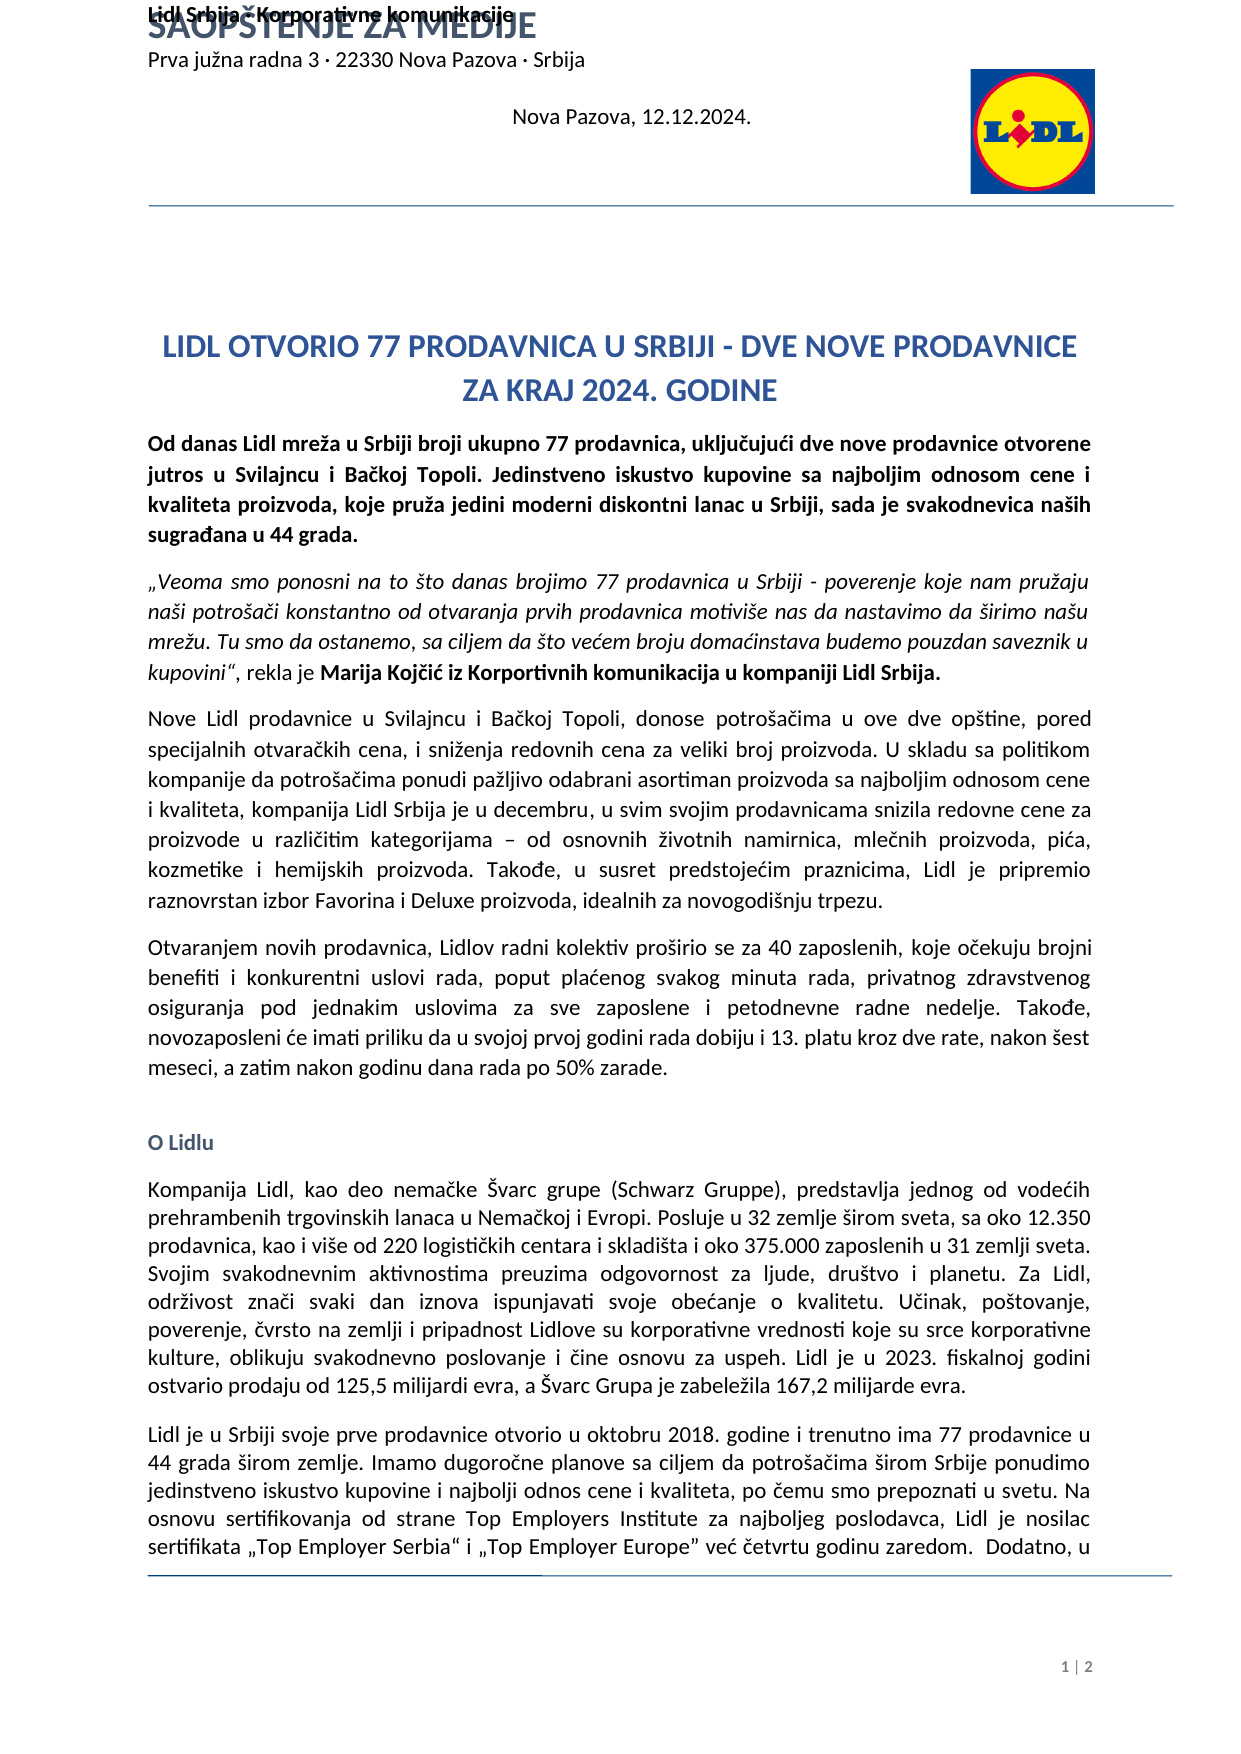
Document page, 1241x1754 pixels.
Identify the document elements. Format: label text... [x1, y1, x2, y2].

text Otvaranjem novih prodavnica, Lidlov radni kolektiv proširio se za 40 zaposlenih, koje očekuju brojni benefiti i konkurentni uslovi rada, poput plaćenog svakog minuta rada, privatnog zdravstvenog osiguranja pod jednakim uslovima za sve zaposlene i petodnevne radne nedelje. Takođe, novozaposleni će imati priliku da u svojoj prvoj godini rada dobiju i 13. platu kroz dve rate, nakon šest meseci, a zatim nakon godinu dana rada po 50% zarade. [148, 933, 1092, 1081]
text LIDL OTVORIO 77 PRODAVNICA U SRBIJI - DVE NOVE PRODAVNICE ZA KRAJ 2024. GODINE [148, 325, 1092, 409]
text Nove Lidl prodavnice u Svilajncu i Bačkoj Topoli, donose potrošačima u ove dve opštine, pored specijalnih otvaračkih cena, i sniženja redovnih cena za veliki broj proizvoda. U skladu sa politikom kompanije da potrošačima ponudi pažljivo odabrani asortiman proizvoda sa najboljim odnosom cene i kvaliteta, kompanija Lidl Srbija je u decembru, u svim svojim prodavnicama snizila redovne cene za proizvode u različitim kategorijama – od osnovnih životnih namirnica, mlečnih proizvoda, pića, kozmetike i hemijskih proizvoda. Takođe, u susret predstojećim praznicima, Lidl je pripremio raznovrstan izbor Favorina i Deluxe proizvoda, idealnih za novogodišnju trpezu. [148, 704, 1092, 914]
text Kompanija Lidl, kao deo nemačke Švarc grupe (Schwarz Gruppe), predstavlja jednog od vodećih prehrambenih trgovinskih lanaca u Nemačkoj i Evropi. Posluje u 32 zemlje širom sveta, sa oko 12.350 prodavnica, kao i više od 220 logističkih centara i skladišta i oko 375.000 zaposlenih u 31 zemlji sveta. Svojim svakodnevnim aktivnostima preuzima odgovornost za ljude, društvo i planetu. Za Lidl, održivost znači svaki dan iznova ispunjavati svoje obećanje o kvalitetu. Učinak, poštovanje, poverenje, čvrsto na zemlji i pripadnost Lidlove su korporativne vrednosti koje su srce korporativne kulture, oblikuju svakodnevno poslovanje i čine osnovu za uspeh. Lidl je u 2023. fiskalnoj godini ostvario prodaju od 125,5 milijardi evra, a Švarc Grupa je zabeležila 167,2 milijarde evra. [148, 1175, 1092, 1399]
text Od danas Lidl mreža u Srbiji broji ukupno 77 prodavnica, uključujući dve nove prodavnice otvorene jutros u Svilajncu i Bačkoj Topoli. Jedinstveno iskustvo kupovine sa najboljim odnosom cene i kvaliteta proizvoda, koje pruža jedini moderni diskontni lanac u Srbiji, sada je svakodnevica naših sugrađana u 44 grada. [148, 429, 1092, 548]
text „Veoma smo ponosni na to što danas brojimo 77 prodavnica u Srbiji - poverenje koje nam pružaju naši potrošači konstantno od otvaranja prvih prodavnica motiviše nas da nastavimo da širimo našu mrežu. Tu smo da ostanemo, sa ciljem da što većem broju domaćinstava budemo pouzdan saveznik u kupovini“, rekla je Marija Kojčić iz Korportivnih komunikacija u kompaniji Lidl Srbija. [148, 567, 1092, 686]
picture [970, 69, 1095, 194]
text O Lidlu [148, 1128, 1092, 1156]
